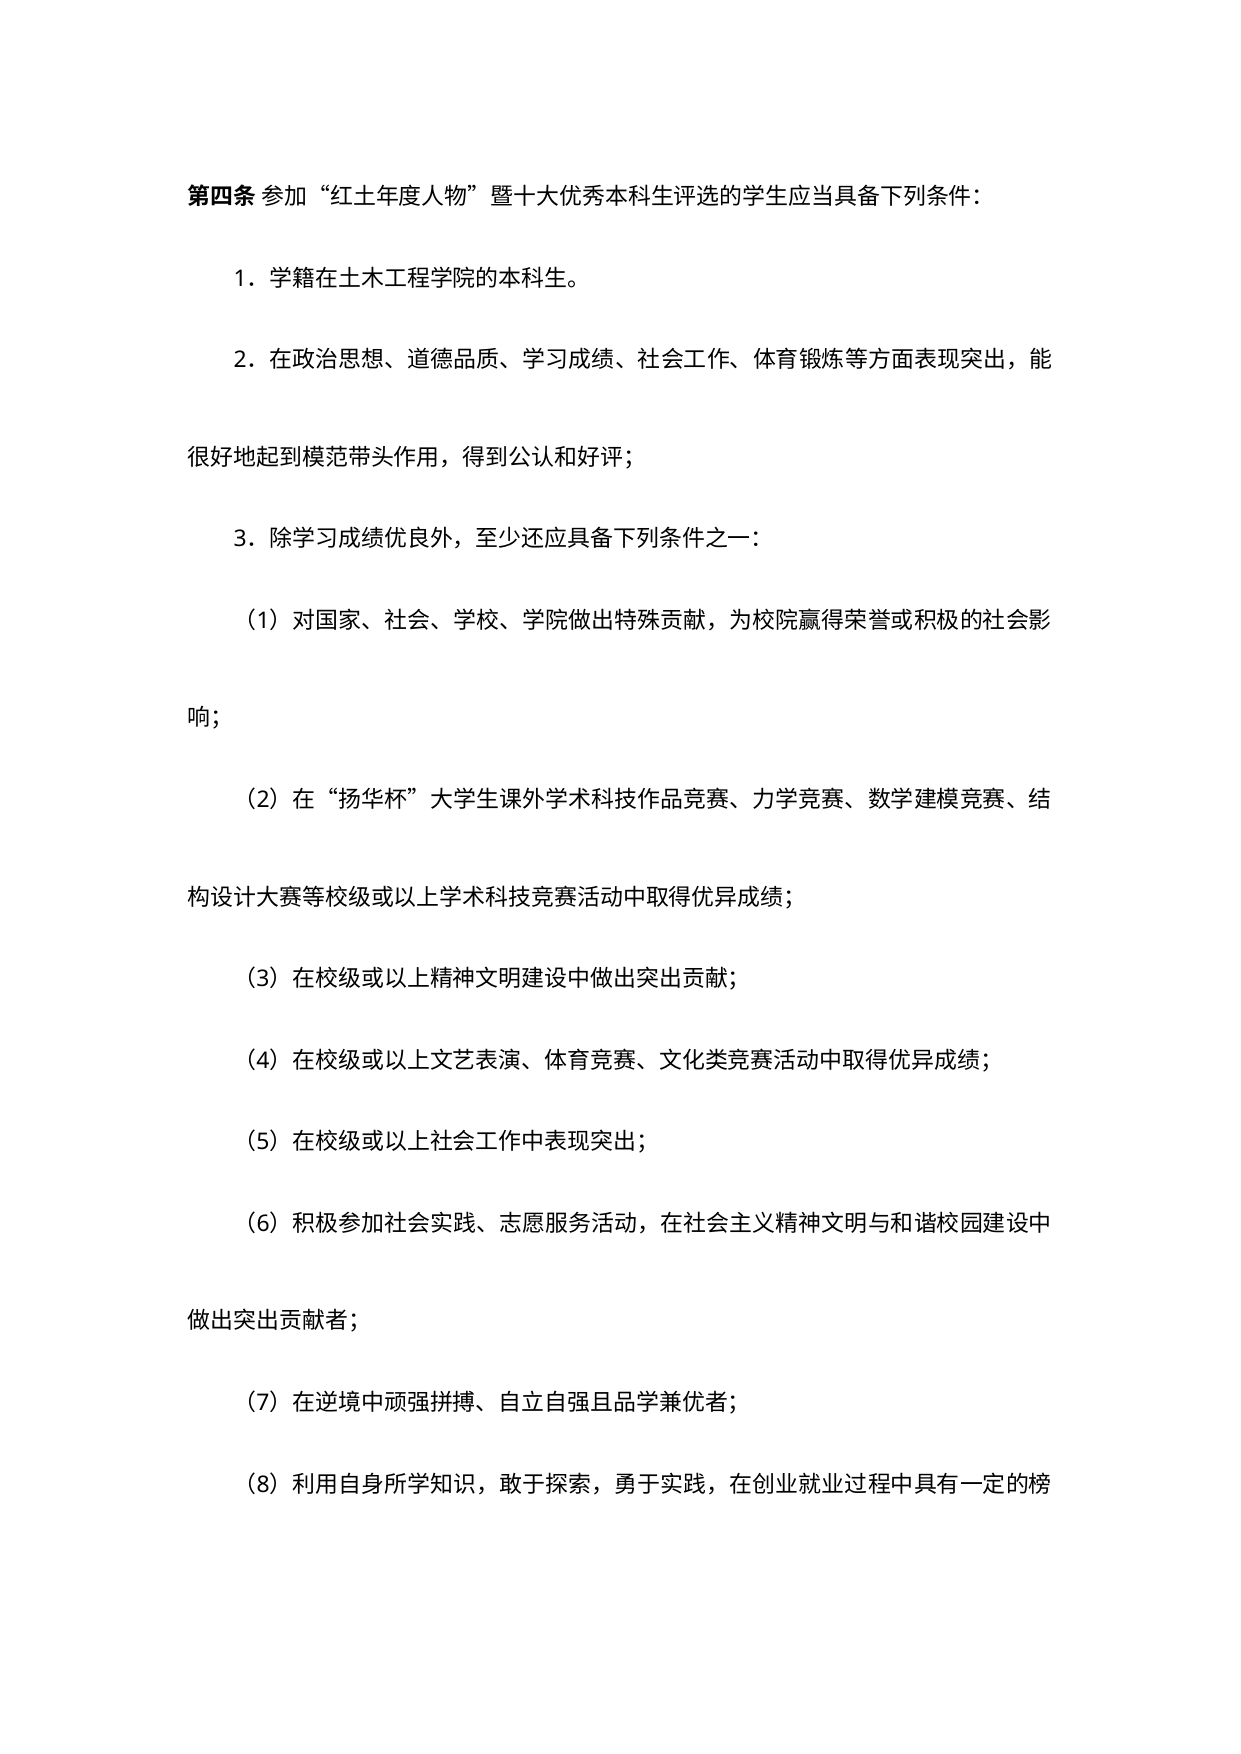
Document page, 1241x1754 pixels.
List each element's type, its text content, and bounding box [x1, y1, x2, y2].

list 1．学籍在土木工程学院的本科生。 [187, 243, 1053, 308]
list （7）在逆境中顽强拼搏、自立自强且品学兼优者； [187, 1368, 1053, 1433]
list （1）对国家、社会、学校、学院做出特殊贡献，为校院赢得荣誉或积极的社会影响； [187, 586, 1053, 748]
list 第四条 参加“红土年度人物”暨十大优秀本科生评选的学生应当具备下列条件： [187, 162, 1053, 227]
list （6）积极参加社会实践、志愿服务活动，在社会主义精神文明与和谐校园建设中做出突出贡献者； [187, 1189, 1053, 1352]
list （5）在校级或以上社会工作中表现突出； [187, 1107, 1053, 1172]
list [187, 1450, 1053, 1515]
list 2．在政治思想、道德品质、学习成绩、社会工作、体育锻炼等方面表现突出，能很好地起到模范带头作用，得到公认和好评； [187, 325, 1053, 488]
list （4）在校级或以上文艺表演、体育竞赛、文化类竞赛活动中取得优异成绩； [187, 1026, 1053, 1091]
list （2）在“扬华杯”大学生课外学术科技作品竞赛、力学竞赛、数学建模竞赛、结构设计大赛等校级或以上学术科技竞赛活动中取得优异成绩； [187, 765, 1053, 927]
list （3）在校级或以上精神文明建设中做出突出贡献； [187, 944, 1053, 1009]
list 3．除学习成绩优良外，至少还应具备下列条件之一： [187, 504, 1053, 569]
